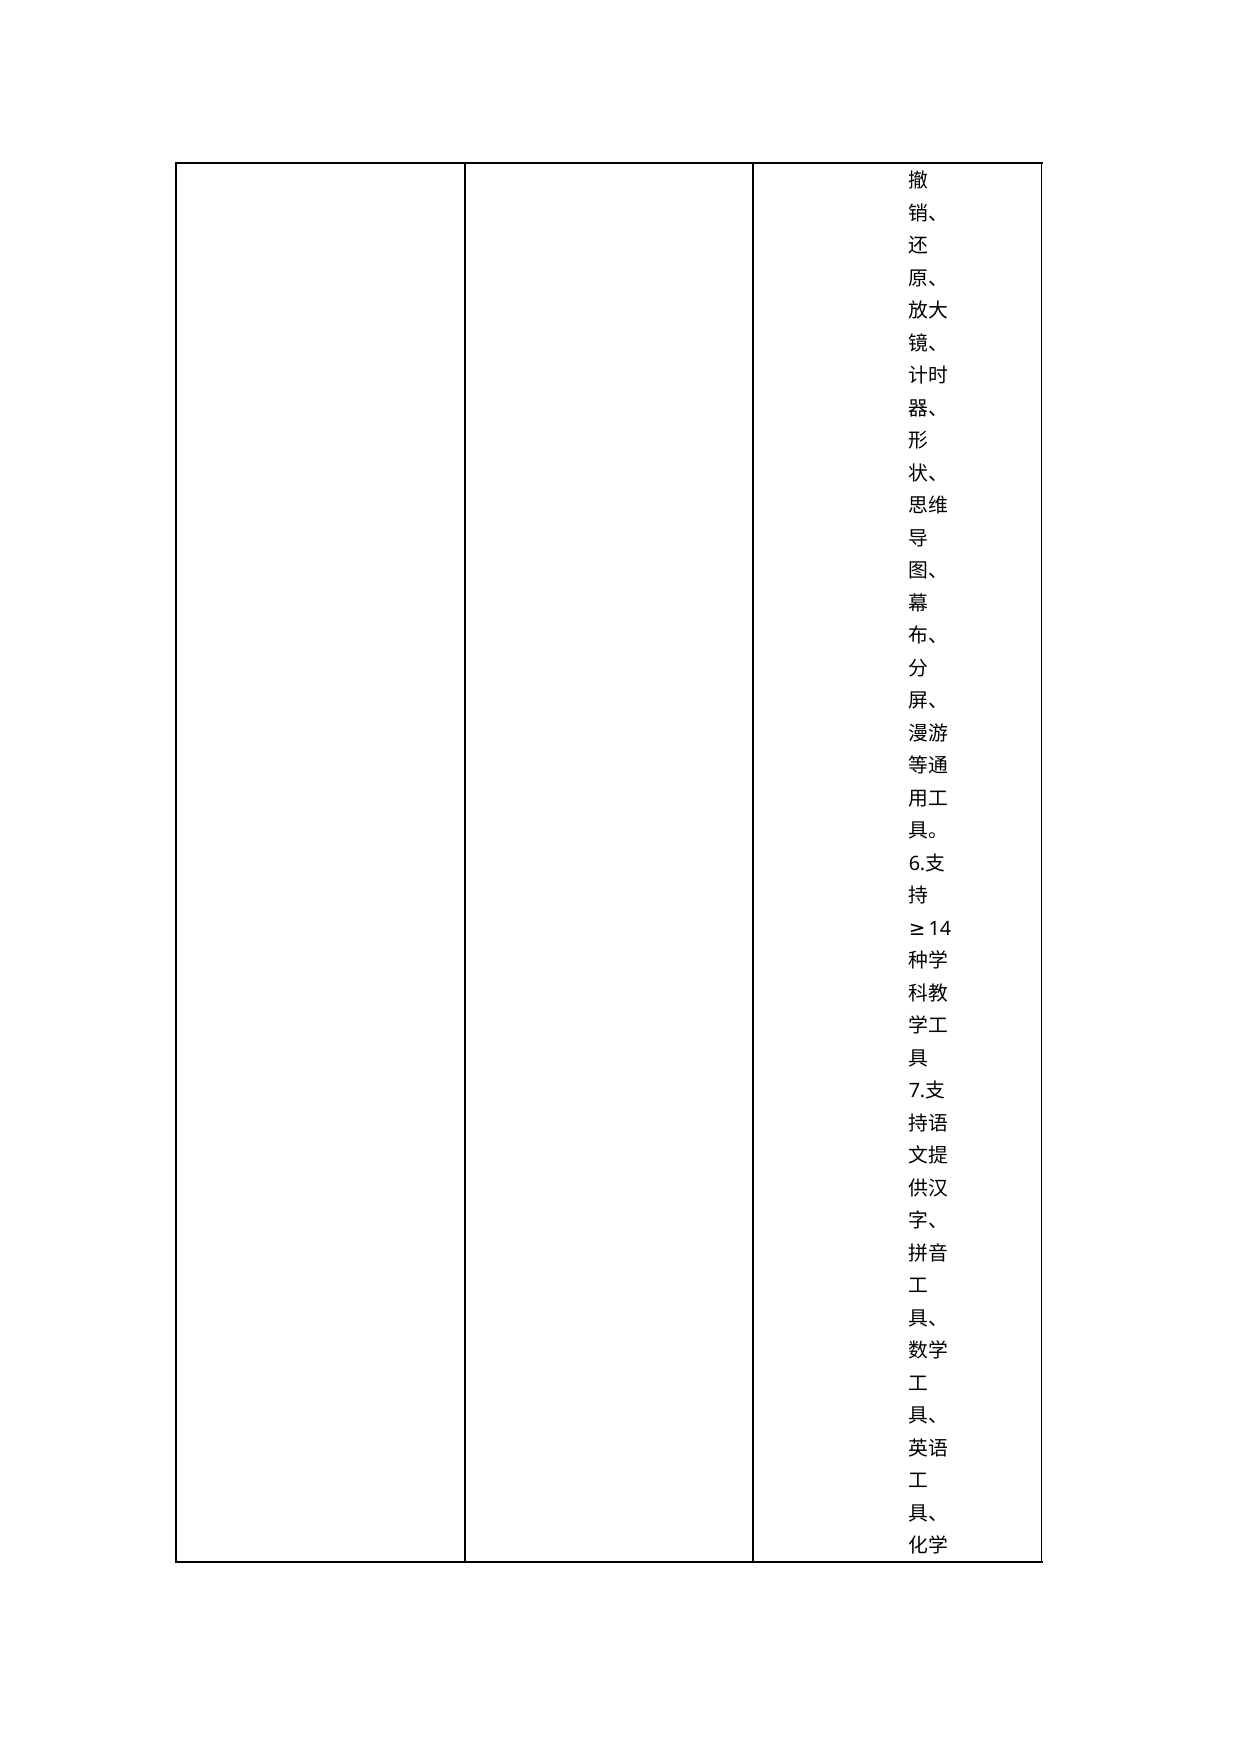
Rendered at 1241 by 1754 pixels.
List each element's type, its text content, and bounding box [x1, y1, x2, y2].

table_cell [754, 164, 1041, 1561]
table_cell [466, 164, 752, 1561]
table_cell 1 [177, 164, 464, 1561]
